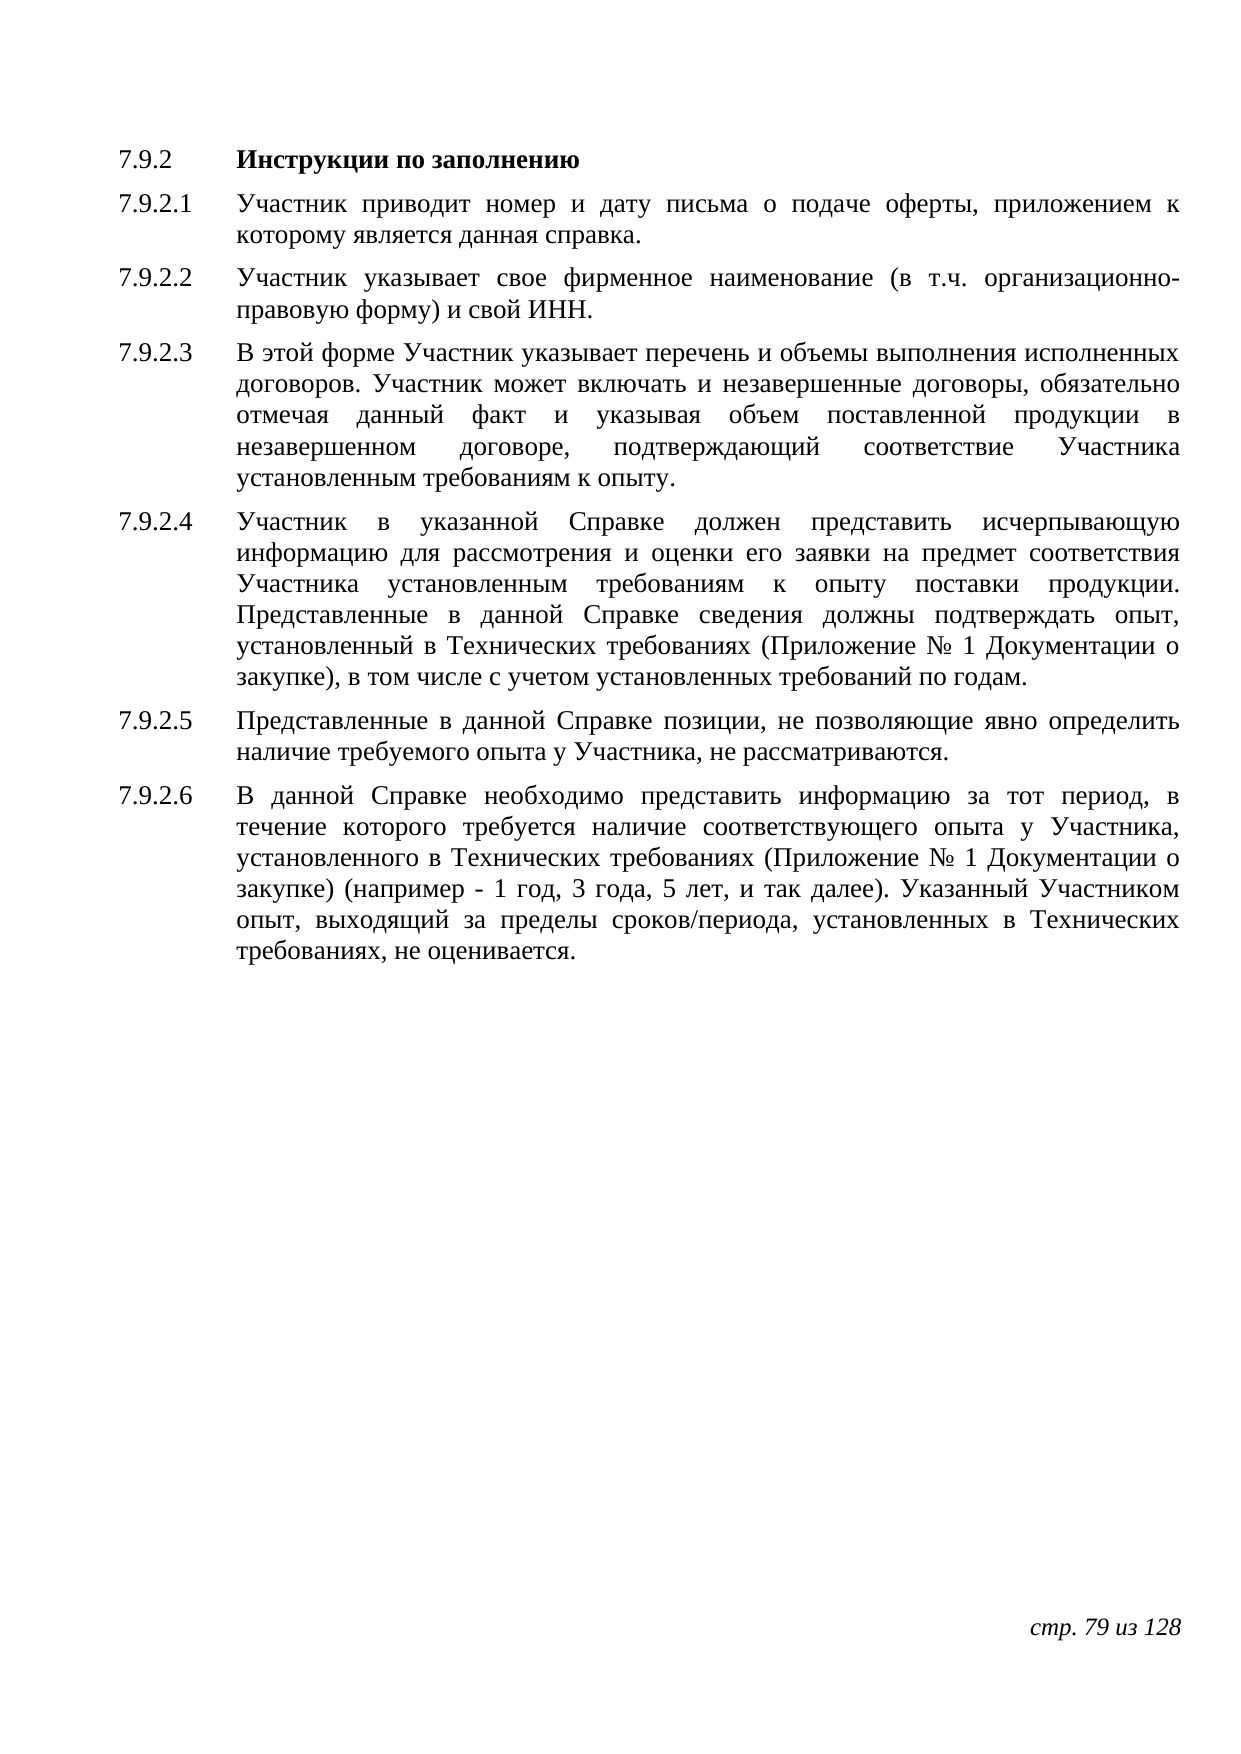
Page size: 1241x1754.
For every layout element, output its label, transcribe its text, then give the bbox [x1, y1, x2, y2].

text Инструкции по заполнению [118, 143, 1181, 174]
text В этой форме Участник указывает перечень и объемы выполнения исполненных договоров. Участник может включать и незавершенные договоры, обязательно отмечая данный факт и указывая объем поставленной продукции в незавершенном договоре, подтверждающий соответствие Участника установленным требованиям к опыту. [118, 336, 1181, 492]
text Участник указывает свое фирменное наименование (в т.ч. организационно-правовую форму) и свой ИНН. [118, 262, 1181, 324]
text В данной Справке необходимо представить информацию за тот период, в течение которого требуется наличие соответствующего опыта у Участника, установленного в Технических требованиях (Приложение № 1 Документации о закупке) (например - 1 год, 3 года, 5 лет, и так далее). Указанный Участником опыт, выходящий за пределы сроков/периода, установленных в Технических требованиях, не оценивается. [118, 779, 1181, 966]
text Представленные в данной Справке позиции, не позволяющие явно определить наличие требуемого опыта у Участника, не рассматриваются. [118, 704, 1181, 766]
text Участник приводит номер и дату письма о подаче оферты, приложением к которому является данная справка. [118, 187, 1181, 249]
text Участник в указанной Справке должен представить исчерпывающую информацию для рассмотрения и оценки его заявки на предмет соответствия Участника установленным требованиям к опыту поставки продукции. Представленные в данной Справке сведения должны подтверждать опыт, установленный в Технических требованиях (Приложение № 1 Документации о закупке), в том числе с учетом установленных требований по годам. [118, 504, 1181, 691]
